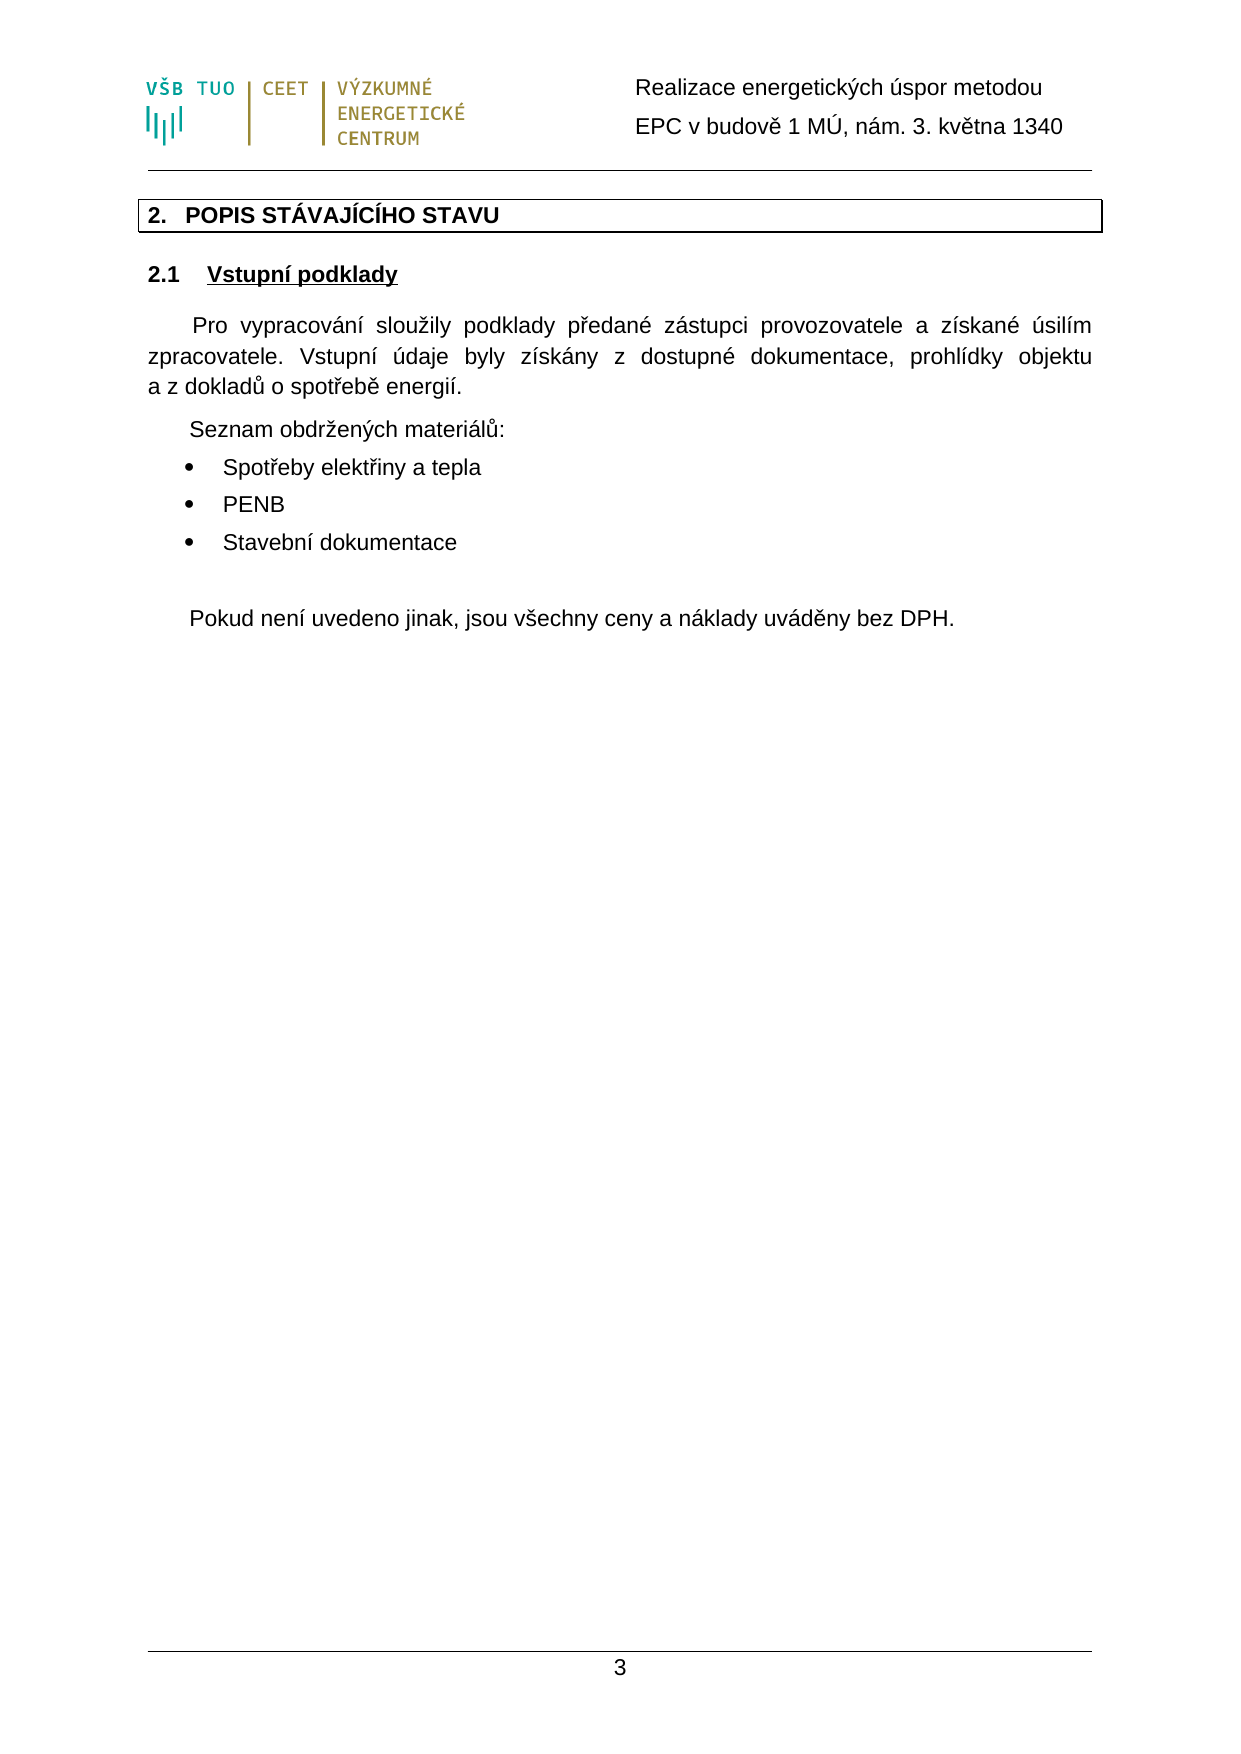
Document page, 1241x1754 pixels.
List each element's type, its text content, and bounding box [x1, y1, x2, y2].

text Pokud není uvedeno jinak, jsou všechny ceny a náklady uváděny bez DPH. [148, 605, 1092, 631]
text Vstupní podklady [148, 261, 1092, 288]
list PENB [185, 491, 1092, 518]
list Spotřeby elektřiny a tepla [185, 453, 1092, 480]
text Seznam obdržených materiálů: [148, 416, 1092, 442]
list Stavební dokumentace [185, 529, 1092, 555]
text POPIS STÁVAJÍCÍHO STAVU [139, 200, 1101, 231]
text Pro vypracování sloužily podklady předané zástupci provozovatele a získané úsilím zpracovatele. Vstupní údaje byly získány z dostupné dokumentace, prohlídky objektu a z dokladů o spotřebě energií. [148, 312, 1092, 399]
picture [128, 73, 489, 163]
